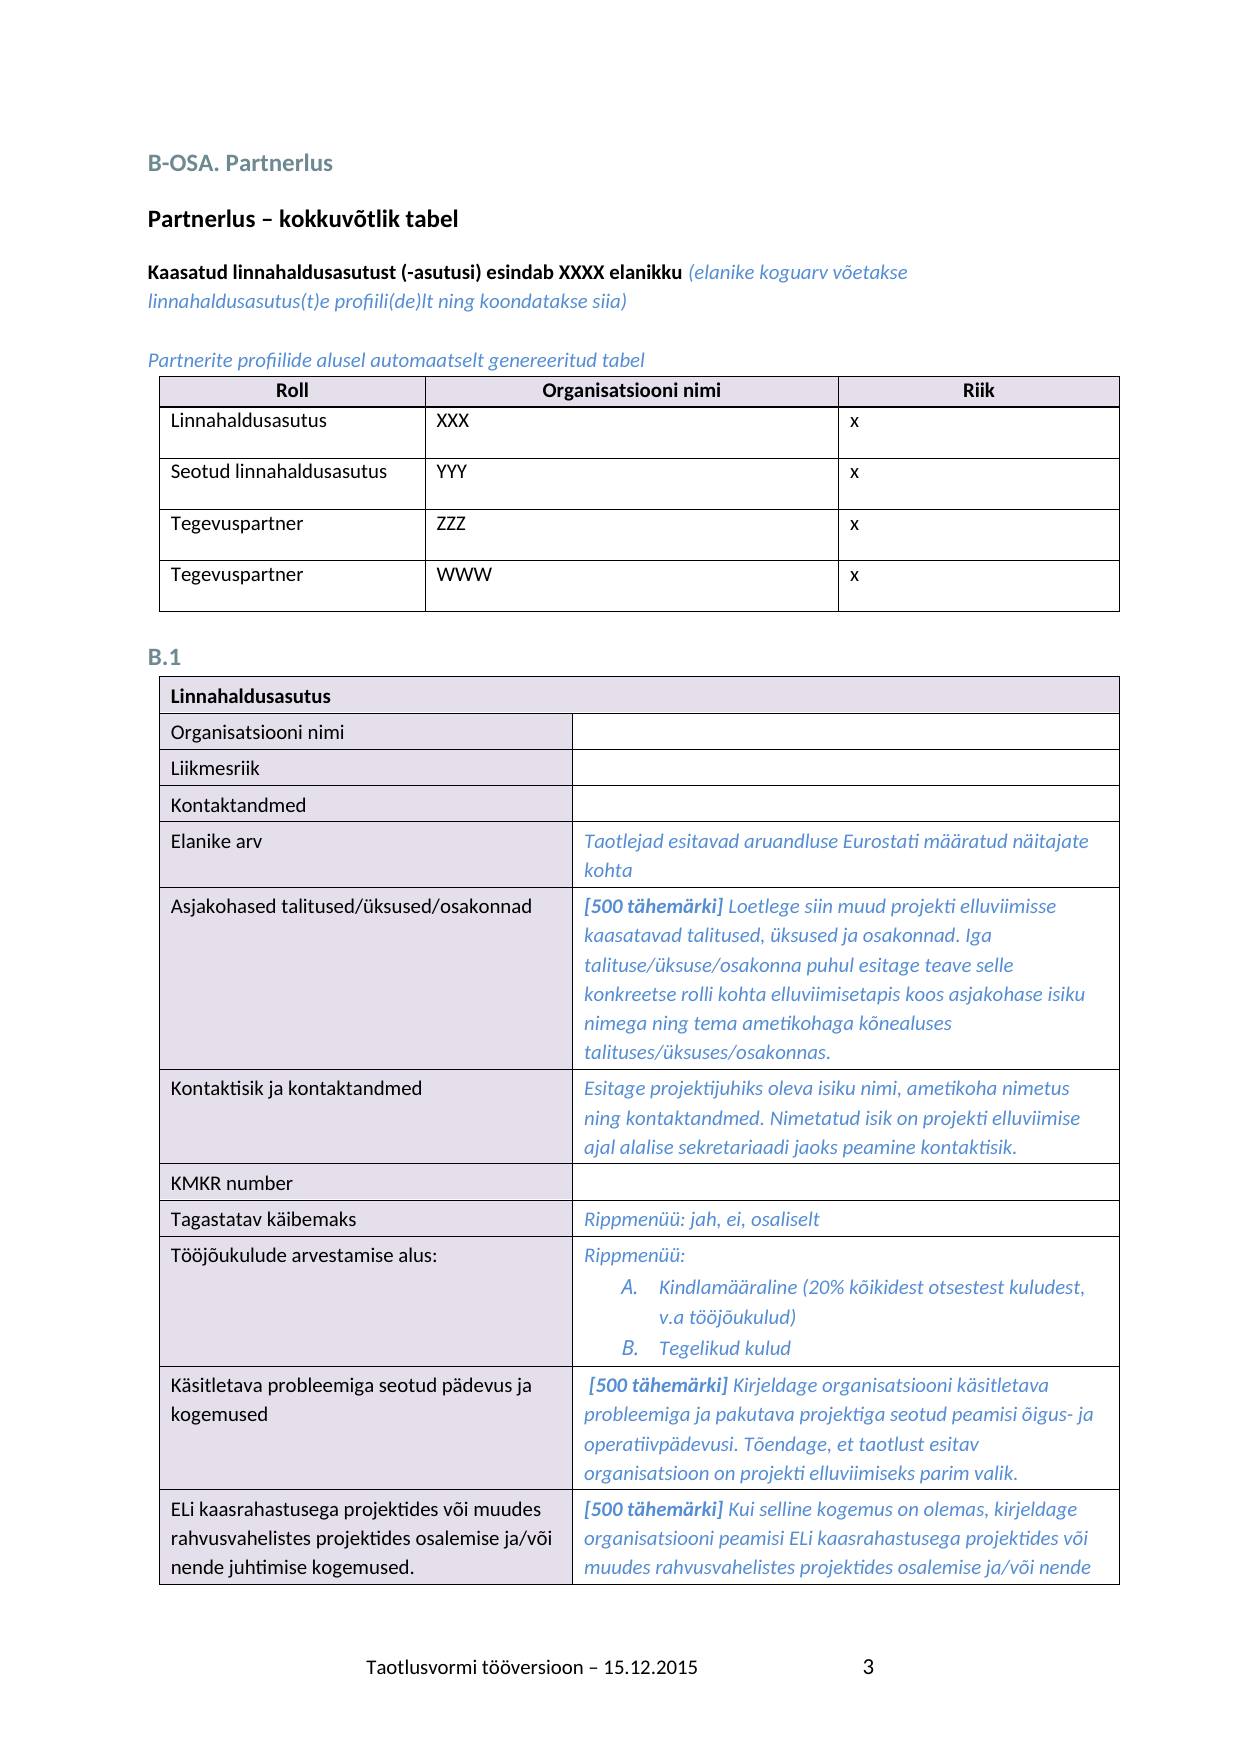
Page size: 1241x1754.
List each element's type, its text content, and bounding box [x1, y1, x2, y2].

table_cell [573, 1164, 1119, 1199]
table_cell [573, 714, 1119, 749]
table_header Organisatsiooni nimi [426, 377, 838, 406]
table_cell Linnahaldusasutus [160, 408, 425, 457]
table_cell Elanike arv [160, 822, 572, 887]
table_header Linnahaldusasutus [160, 677, 1119, 712]
table_cell Kontaktisik ja kontaktandmed [160, 1070, 572, 1163]
table_cell Tagastatav käibemaks [160, 1201, 572, 1236]
table_cell Asjakohased talitused/üksused/osakonnad [160, 888, 572, 1069]
table_cell x [839, 408, 1119, 457]
text B-OSA. Partnerlus [148, 148, 1093, 178]
table_cell [573, 750, 1119, 785]
text Partnerite profiilide alusel automaatselt genereeritud tabel [148, 347, 1093, 372]
table_cell Käsitletava probleemiga seotud pädevus ja kogemused [160, 1367, 572, 1489]
text Partnerlus – kokkuvõtlik tabel [148, 203, 1093, 234]
table_cell Rippmenüü: jah, ei, osaliselt [573, 1201, 1119, 1236]
table_cell Taotlejad esitavad aruandluse Eurostati määratud näitajate kohta [573, 822, 1119, 887]
table_cell Kontaktandmed [160, 786, 572, 821]
table_cell x [839, 459, 1119, 509]
table_cell Seotud linnahaldusasutus [160, 459, 425, 509]
table_cell x [839, 510, 1119, 560]
text B.1 [148, 641, 1093, 672]
table_cell YYY [426, 459, 838, 509]
table_cell XXX [426, 408, 838, 457]
table_cell Tööjõukulude arvestamise alus: [160, 1237, 572, 1366]
table_cell [500 tähemärki] Loetlege siin muud projekti elluviimisse kaasatavad talitused, üksused ja osakonnad. Iga talituse/üksuse/osakonna puhul esitage teave selle konkreetse rolli kohta elluviimisetapis koos asjakohase isiku nimega ning tema ametikohaga kõnealuses talituses/üksuses/osakonnas. [573, 888, 1119, 1069]
table_cell x [839, 561, 1119, 611]
table_cell KMKR number [160, 1164, 572, 1199]
table_cell Liikmesriik [160, 750, 572, 785]
table_cell Tegevuspartner [160, 510, 425, 560]
table_cell ZZZ [426, 510, 838, 560]
table_cell Esitage projektijuhiks oleva isiku nimi, ametikoha nimetus ning kontaktandmed. Nimetatud isik on projekti elluviimise ajal alalise sekretariaadi jaoks peamine kontaktisik. [573, 1070, 1119, 1163]
table_cell [500 tähemärki] Kirjeldage organisatsiooni käsitletava probleemiga ja pakutava projektiga seotud peamisi õigus- ja operatiivpädevusi. Tõendage, et taotlust esitav organisatsioon on projekti elluviimiseks parim valik. [573, 1367, 1119, 1489]
table_header Roll [160, 377, 425, 406]
table_header Riik [839, 377, 1119, 406]
table_cell Tegevuspartner [160, 561, 425, 611]
table_cell [573, 786, 1119, 821]
table_cell WWW [426, 561, 838, 611]
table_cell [573, 1490, 1119, 1584]
table_cell Organisatsiooni nimi [160, 714, 572, 749]
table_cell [160, 1490, 572, 1584]
text Kaasatud linnahaldusasutust (-asutusi) esindab XXXX elanikku (elanike koguarv võetakse linnahaldusasutus(t)e profiili(de)lt ning koondatakse siia) [148, 259, 1093, 314]
table_cell Rippmenüü: Kindlamääraline (20% kõikidest otsestest kuludest, v.a tööjõukulud) Tegelikud kulud [573, 1237, 1119, 1366]
